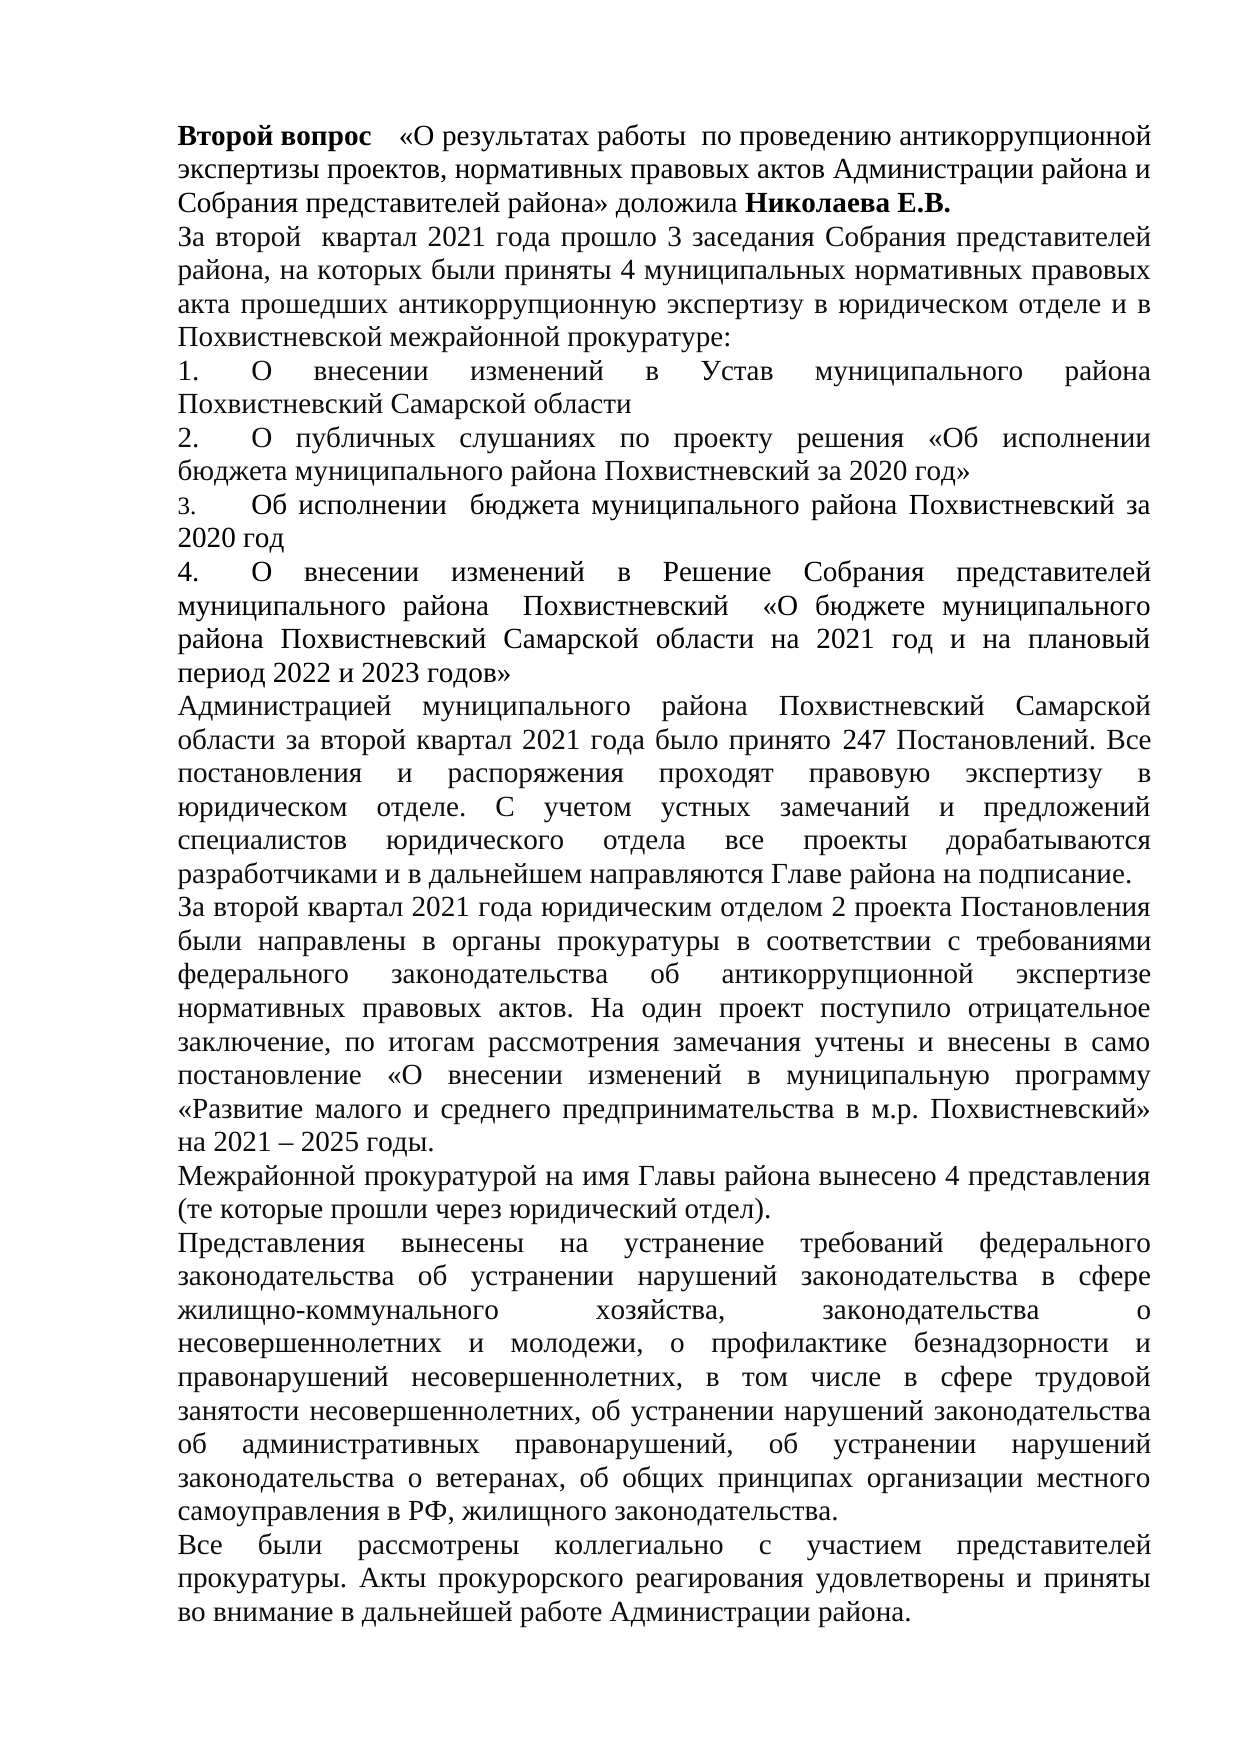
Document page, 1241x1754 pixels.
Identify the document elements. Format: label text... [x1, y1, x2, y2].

text Все были рассмотрены коллегиально с участием представителей прокуратуры. Акты прокурорского реагирования удовлетворены и приняты во внимание в дальнейшей работе Администрации района. [177, 1527, 1152, 1627]
list О внесении изменений в Устав муниципального района Похвистневский Самарской области [177, 353, 1152, 420]
text За второй квартал 2021 года юридическим отделом 2 проекта Постановления были направлены в органы прокуратуры в соответствии с требованиями федерального законодательства об антикоррупционной экспертизе нормативных правовых актов. На один проект поступило отрицательное заключение, по итогам рассмотрения замечания учтены и внесены в само постановление «О внесении изменений в муниципальную программу «Развитие малого и среднего предпринимательства в м.р. Похвистневский» на 2021 – 2025 годы. [177, 889, 1152, 1158]
list О внесении изменений в Решение Собрания представителей муниципального района Похвистневский «О бюджете муниципального района Похвистневский Самарской области на 2021 год и на плановый период 2022 и 2023 годов» [177, 554, 1152, 688]
text Второй вопрос «О результатах работы по проведению антикоррупционной экспертизы проектов, нормативных правовых актов Администрации района и Собрания представителей района» доложила Николаева Е.В. [177, 118, 1152, 219]
list О публичных слушаниях по проекту решения «Об исполнении бюджета муниципального района Похвистневский за 2020 год» [177, 420, 1152, 487]
text За второй квартал 2021 года прошло 3 заседания Собрания представителей района, на которых были приняты 4 муниципальных нормативных правовых акта прошедших антикоррупционную экспертизу в юридическом отделе и в Похвистневской межрайонной прокуратуре: [177, 219, 1152, 353]
text Представления вынесены на устранение требований федерального законодательства об устранении нарушений законодательства в сфере жилищно-коммунального хозяйства, законодательства о несовершеннолетних и молодежи, о профилактике безнадзорности и правонарушений несовершеннолетних, в том числе в сфере трудовой занятости несовершеннолетних, об устранении нарушений законодательства об административных правонарушений, об устранении нарушений законодательства о ветеранах, об общих принципах организации местного самоуправления в РФ, жилищного законодательства. [177, 1225, 1152, 1527]
text Администрацией муниципального района Похвистневский Самарской области за второй квартал 2021 года было принято 247 Постановлений. Все постановления и распоряжения проходят правовую экспертизу в юридическом отделе. С учетом устных замечаний и предложений специалистов юридического отдела все проекты дорабатываются разработчиками и в дальнейшем направляются Главе района на подписание. [177, 688, 1152, 889]
text Межрайонной прокуратурой на имя Главы района вынесено 4 представления (те которые прошли через юридический отдел). [177, 1158, 1152, 1225]
list Об исполнении бюджета муниципального района Похвистневский за 2020 год [177, 487, 1152, 554]
